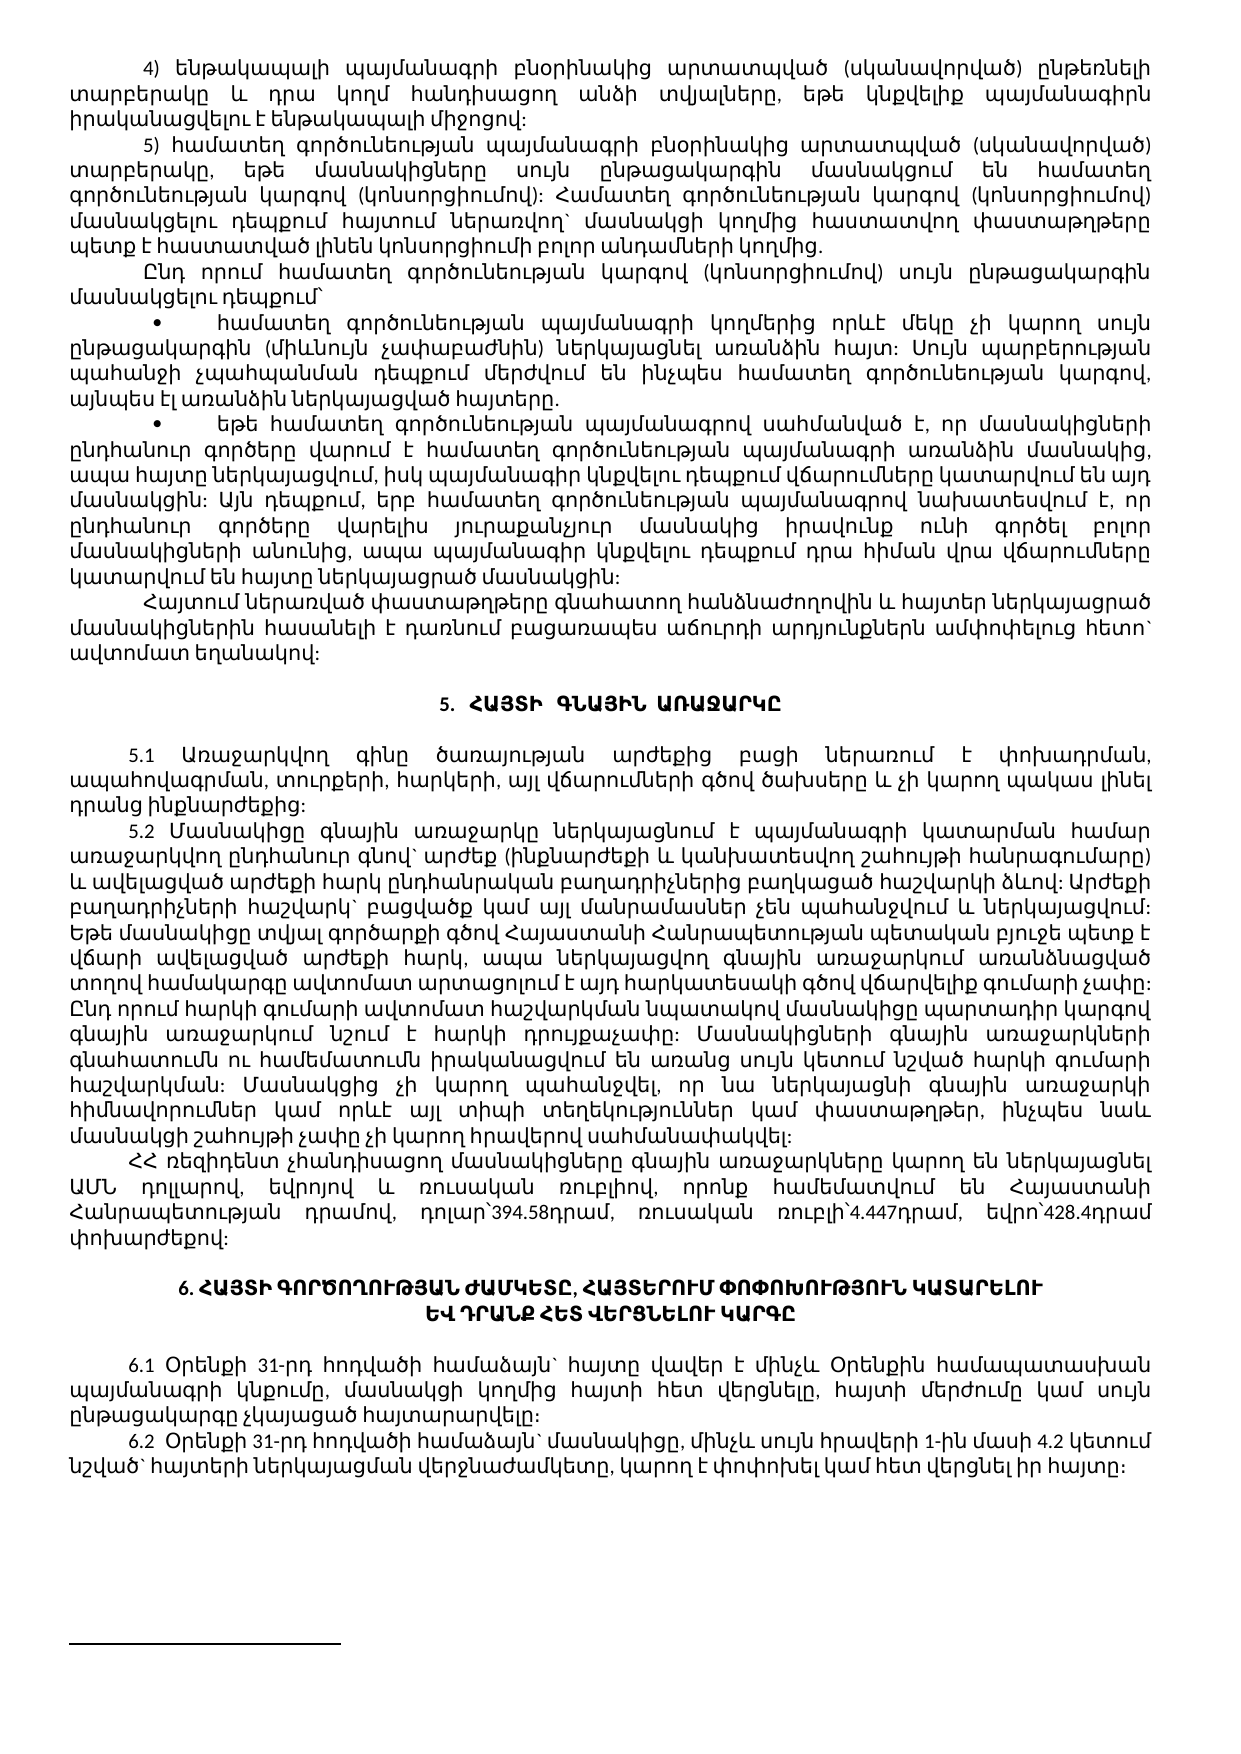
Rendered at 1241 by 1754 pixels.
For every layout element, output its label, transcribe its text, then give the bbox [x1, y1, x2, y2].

text Հայտում ներառված փաստաթղթերը գնահատող հանձնաժողովին և հայտեր ներկայացրած մասնակիցներին հասանելի է դառնում բացառապես աճուրդի արդյունքներն ամփոփելուց հետո` ավտոմատ եղանակով: [69, 589, 1152, 666]
text Ընդ որում համատեղ գործունեության կարգով (կոնսորցիումով) սույն ընթացակարգին մասնակցելու դեպքում՝ [69, 259, 1152, 310]
text 4) ենթակապալի պայմանագրի բնօրինակից արտատպված (սկանավորված) ընթեռնելի տարբերակը և դրա կողմ հանդիսացող անձի տվյալները, եթե կնքվելիք պայմանագիրն իրականացվելու է ենթակապալի միջոցով: [69, 56, 1152, 132]
text 5.1 Առաջարկվող գինը ծառայության արժեքից բացի ներառում է փոխադրման, ապահովագրման, տուրքերի, հարկերի, այլ վճարումների գծով ծախսերը և չի կարող պակաս լինել դրանց ինքնարժեքից: [69, 742, 1152, 818]
text 5. ՀԱՅՏԻ ԳՆԱՅԻՆ ԱՌԱՋԱՐԿԸ [69, 691, 1152, 716]
text 6. ՀԱՅՏԻ ԳՈՐԾՈՂՈՒԹՅԱՆ ԺԱՄԿԵՏԸ, ՀԱՅՏԵՐՈՒՄ ՓՈՓՈԽՈՒԹՅՈՒՆ ԿԱՏԱՐԵԼՈՒ [69, 1276, 1152, 1301]
text ԵՎ ԴՐԱՆՔ ՀԵՏ ՎԵՐՑՆԵԼՈՒ ԿԱՐԳԸ [69, 1301, 1152, 1326]
text 5.2 Մասնակիցը գնային առաջարկը ներկայացնում է պայմանագրի կատարման համար առաջարկվող ընդհանուր գնով` արժեք (ինքնարժեքի և կանխատեսվող շահույթի հանրագումարը) և ավելացված արժեքի հարկ ընդհանրական բաղադրիչներից բաղկացած հաշվարկի ձևով: Արժեքի բաղադրիչների հաշվարկ` բացվածք կամ այլ մանրամասներ չեն պահանջվում և ներկայացվում: Եթե մասնակիցը տվյալ գործարքի գծով Հայաստանի Հանրապետության պետական բյուջե պետք է վճարի ավելացված արժեքի հարկ, ապա ներկայացվող գնային առաջարկում առանձնացված տողով համակարգը ավտոմատ արտացոլում է այդ հարկատեսակի գծով վճարվելիք գումարի չափը: Ընդ որում հարկի գումարի ավտոմատ հաշվարկման նպատակով մասնակիցը պարտադիր կարգով գնային առաջարկում նշում է հարկի դրույքաչափը: Մասնակիցների գնային առաջարկների գնահատումն ու համեմատումն իրականացվում են առանց սույն կետում նշված հարկի գումարի հաշվարկման: Մասնակցից չի կարող պահանջվել, որ նա ներկայացնի գնային առաջարկի հիմնավորումներ կամ որևէ այլ տիպի տեղեկություններ կամ փաստաթղթեր, ինչպես նաև մասնակցի շահույթի չափը չի կարող հրավերով սահմանափակվել: [69, 818, 1152, 1148]
text ՀՀ ռեզիդենտ չհանդիսացող մասնակիցները գնային առաջարկները կարող են ներկայացնել ԱՄՆ դոլլարով, եվրոյով և ռուսական ռուբլիով, որոնք համեմատվում են Հայաստանի Հանրապետության դրամով, դոլար՝394.58դրամ, ռուսական ռուբլի՝4.447դրամ, եվրո՝428.4դրամ փոխարժեքով: [69, 1148, 1152, 1250]
text 6.2 Օրենքի 31-րդ հոդվածի համաձայն` մասնակիցը, մինչև սույն հրավերի 1-ին մասի 4.2 կետում նշված` հայտերի ներկայացման վերջնաժամկետը, կարող է փոփոխել կամ հետ վերցնել իր հայտը։ [69, 1428, 1152, 1479]
list համատեղ գործունեության պայմանագրի կողմերից որևէ մեկը չի կարող սույն ընթացակարգին (միևնույն չափաբաժնին) ներկայացնել առանձին հայտ: Սույն պարբերության պահանջի չպահպանման դեպքում մերժվում են ինչպես համատեղ գործունեության կարգով, այնպես էլ առանձին ներկայացված հայտերը. [69, 310, 1152, 411]
list եթե համատեղ գործունեության պայմանագրով սահմանված է, որ մասնակիցների ընդհանուր գործերը վարում է համատեղ գործունեության պայմանագրի առանձին մասնակից, ապա հայտը ներկայացվում, իսկ պայմանագիր կնքվելու դեպքում վճարումները կատարվում են այդ մասնակցին: Այն դեպքում, երբ համատեղ գործունեության պայմանագրով նախատեսվում է, որ ընդհանուր գործերը վարելիս յուրաքանչյուր մասնակից իրավունք ունի գործել բոլոր մասնակիցների անունից, ապա պայմանագիր կնքվելու դեպքում դրա հիման վրա վճարումները կատարվում են հայտը ներկայացրած մասնակցին: [69, 411, 1152, 589]
text 6.1 Օրենքի 31-րդ հոդվածի համաձայն` հայտը վավեր է մինչև Օրենքին համապատասխան պայմանագրի կնքումը, մասնակցի կողմից հայտի հետ վերցնելը, հայտի մերժումը կամ սույն ընթացակարգը չկայացած հայտարարվելը։ [69, 1352, 1152, 1428]
text 5) համատեղ գործունեության պայմանագրի բնօրինակից արտատպված (սկանավորված) տարբերակը, եթե մասնակիցները սույն ընթացակարգին մասնակցում են համատեղ գործունեության կարգով (կոնսորցիումով): Համատեղ գործունեության կարգով (կոնսորցիումով) մասնակցելու դեպքում հայտում ներառվող` մասնակցի կողմից հաստատվող փաստաթղթերը պետք է հաստատված լինեն կոնսորցիումի բոլոր անդամների կողմից. [69, 132, 1152, 259]
